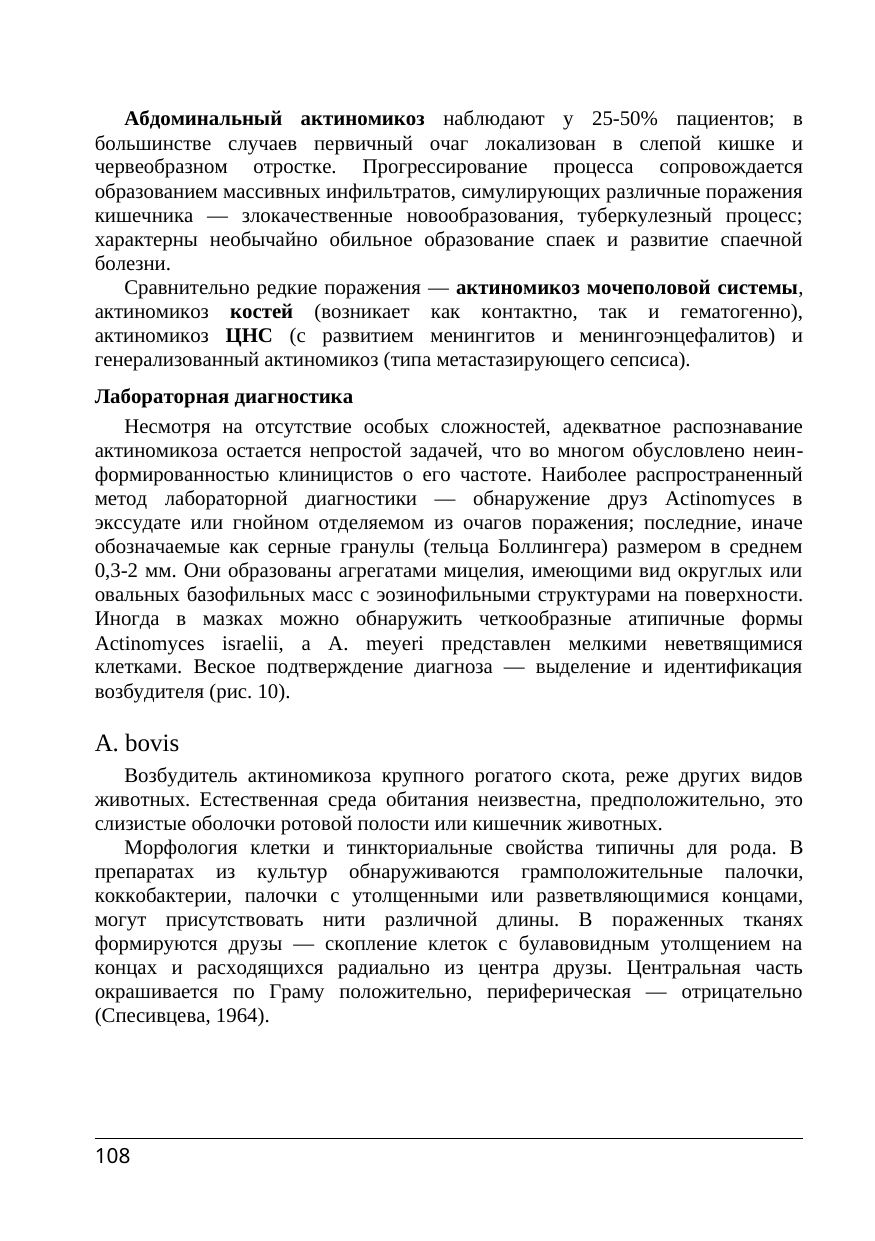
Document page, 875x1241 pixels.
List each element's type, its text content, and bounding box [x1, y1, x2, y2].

subtitle Лабораторная диагностика [94, 383, 803, 408]
text Абдоминальный актиномикоз наблюдают у 25-50% пациентов; в большинстве случаев первичный очаг локализован в слепой кишке и червеобразном отростке. Прогрессирование процесса сопровождается образованием массивных инфильтратов, симулирующих различные поражения кишечника — злокачественные новообразования, туберкулезный процесс; характерны необычайно обильное образование спаек и развитие спаечной болезни. [94, 106, 803, 275]
text Сравнительно редкие поражения — актиномикоз мочеполовой системы, актиномикоз костей (возникает как контактно, так и гематогенно), актиномикоз ЦНС (с развитием менингитов и менингоэнцефалитов) и генерализованный актиномикоз (типа метастазирующего сепсиса). [94, 275, 803, 371]
text Возбудитель актиномикоза крупного рогатого скота, реже других видов животных. Естественная среда обитания неизвестна, предположительно, это слизистые оболочки ротовой полости или кишечник животных. [94, 763, 803, 835]
text Несмотря на отсутствие особых сложностей, адекватное распознавание актиномикоза остается непростой задачей, что во многом обусловлено неинформированностью клиницистов о его частоте. Наиболее распространенный метод лабораторной диагностики — обнаружение друз Actinomyces в экссудате или гнойном отделяемом из очагов поражения; последние, иначе обозначаемые как серные гранулы (тельца Боллингера) размером в среднем 0,3-. Они образованы агрегатами мицелия, имеющими вид округлых или овальных базофильных масс с эозинофильными структурами на поверхности. Иногда в мазках можно обнаружить четкообразные атипичные формы Actinomyces israelii, a A. meyeri представлен мелкими неветвящимися клетками. Веское подтверждение диагноза — выделение и идентификация возбудителя (рис. 10). [94, 414, 803, 703]
text Морфология клетки и тинкториальные свойства типичны для рода. В препаратах из культур обнаруживаются грамположительные палочки, коккобактерии, палочки с утолщенными или разветвляющимися концами, могут присутствовать нити различной длины. В пораженных тканях формируются друзы — скопление клеток с булавовидным утолщением на концах и расходящихся радиально из центра друзы. Центральная часть окрашивается по Граму положительно, периферическая — отрицательно (Спесивцева, 1964). [94, 835, 803, 1027]
subtitle A. bovis [94, 728, 803, 756]
